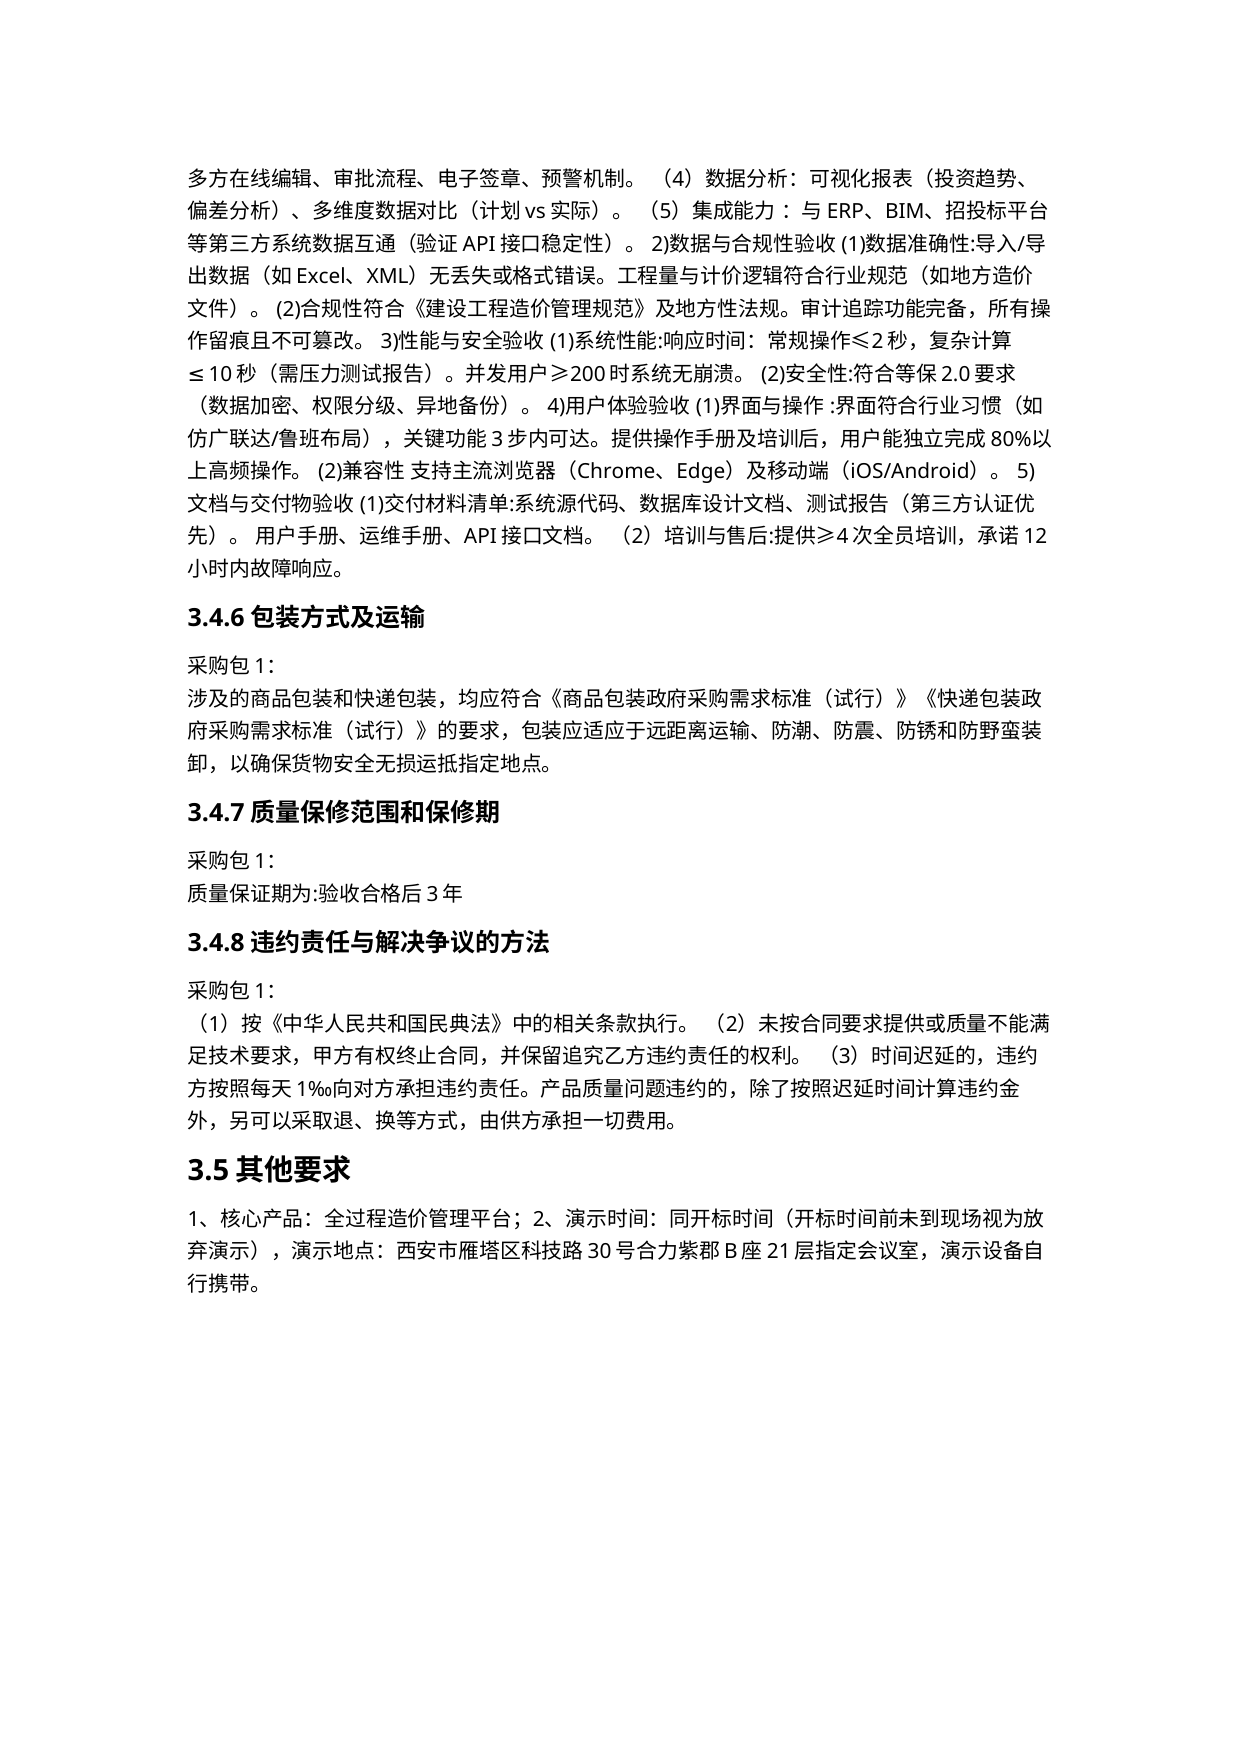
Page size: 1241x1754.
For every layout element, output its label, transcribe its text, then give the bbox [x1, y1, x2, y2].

text 3.4.8违约责任与解决争议的方法 [187, 909, 1053, 974]
text 涉及的商品包装和快递包装，均应符合《商品包装政府采购需求标准（试行）》《快递包装政府采购需求标准（试行）》的要求，包装应适应于远距离运输、防潮、防震、防锈和防野蛮装卸，以确保货物安全无损运抵指定地点。 [187, 682, 1053, 779]
text 3.4.6包装方式及运输 [187, 584, 1053, 649]
text 3.4.7质量保修范围和保修期 [187, 779, 1053, 844]
text 质量保证期为:验收合格后3年 [187, 877, 1053, 909]
text 3.5其他要求 [187, 1137, 1053, 1202]
text 采购包1： [187, 844, 1053, 877]
text （1）按《中华人民共和国民典法》中的相关条款执行。 （2）未按合同要求提供或质量不能满足技术要求，甲方有权终止合同，并保留追究乙方违约责任的权利。 （3）时间迟延的，违约方按照每天1‰向对方承担违约责任。产品质量问题违约的，除了按照迟延时间计算违约金外，另可以采取退、换等方式，由供方承担一切费用。 [187, 1007, 1053, 1137]
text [187, 162, 1053, 584]
text 1、核心产品：全过程造价管理平台；2、演示时间：同开标时间（开标时间前未到现场视为放弃演示），演示地点：西安市雁塔区科技路30号合力紫郡B座21层指定会议室，演示设备自行携带。 [187, 1202, 1053, 1299]
text 采购包1： [187, 974, 1053, 1007]
text 采购包1： [187, 649, 1053, 682]
